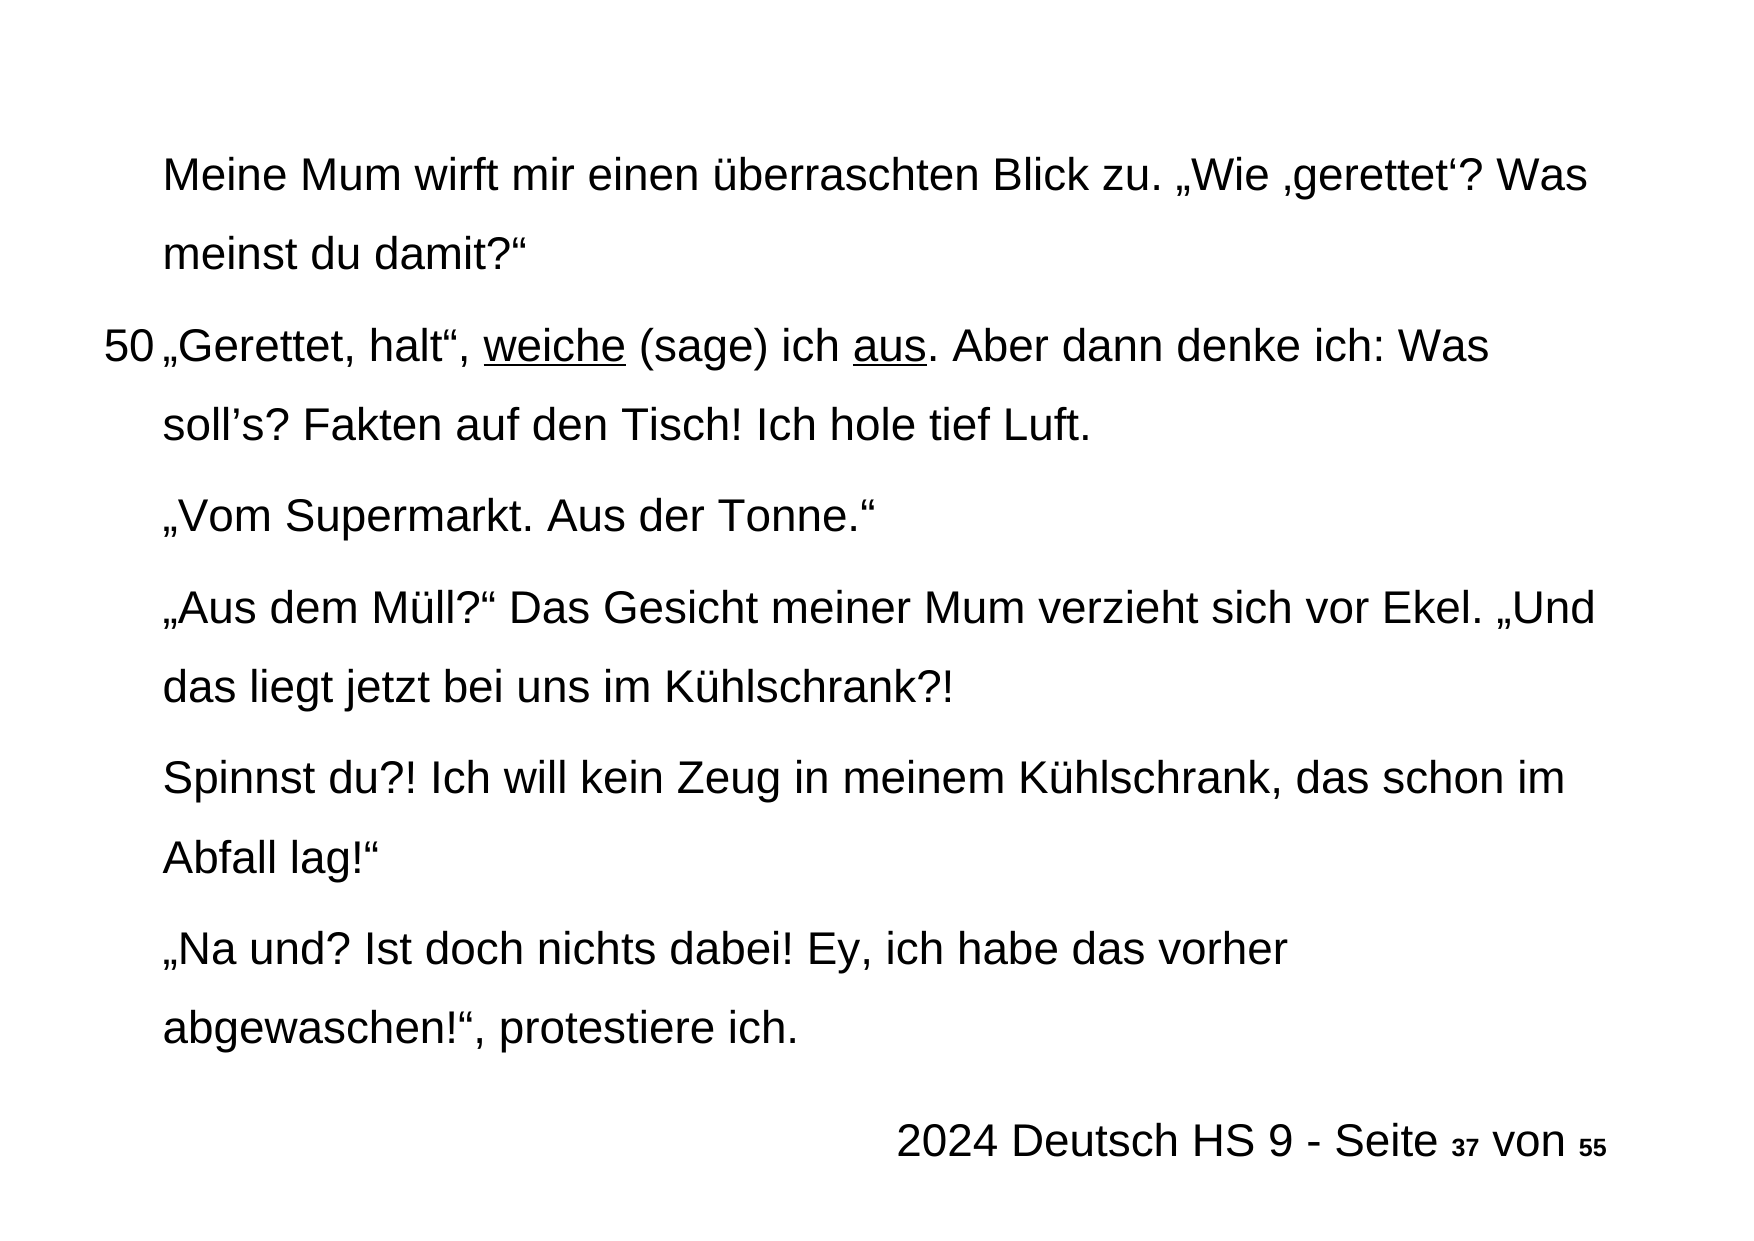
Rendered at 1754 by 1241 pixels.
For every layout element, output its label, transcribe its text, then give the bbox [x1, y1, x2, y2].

list Meine Mum wirft mir einen überraschten Blick zu. „Wie ‚gerettet‘? Was meinst du damit?“ [162, 148, 1606, 279]
list Spinnst du?! Ich will kein Zeug in meinem Kühlschrank, das schon im Abfall lag!“ [162, 751, 1606, 883]
list „Na und? Ist doch nichts dabei! Ey, ich habe das vorher abgewaschen!“, protestiere ich. [162, 922, 1606, 1053]
list „Vom Supermarkt. Aus der Tonne.“ [162, 489, 1606, 542]
list 50 „Gerettet, halt“, weiche (sage) ich aus. Aber dann denke ich: Was soll’s? Fakten auf den Tisch! Ich hole tief Luft. [103, 318, 1606, 450]
list „Aus dem Müll?“ Das Gesicht meiner Mum verzieht sich vor Ekel. „Und das liegt jetzt bei uns im Kühlschrank?! [162, 580, 1606, 712]
